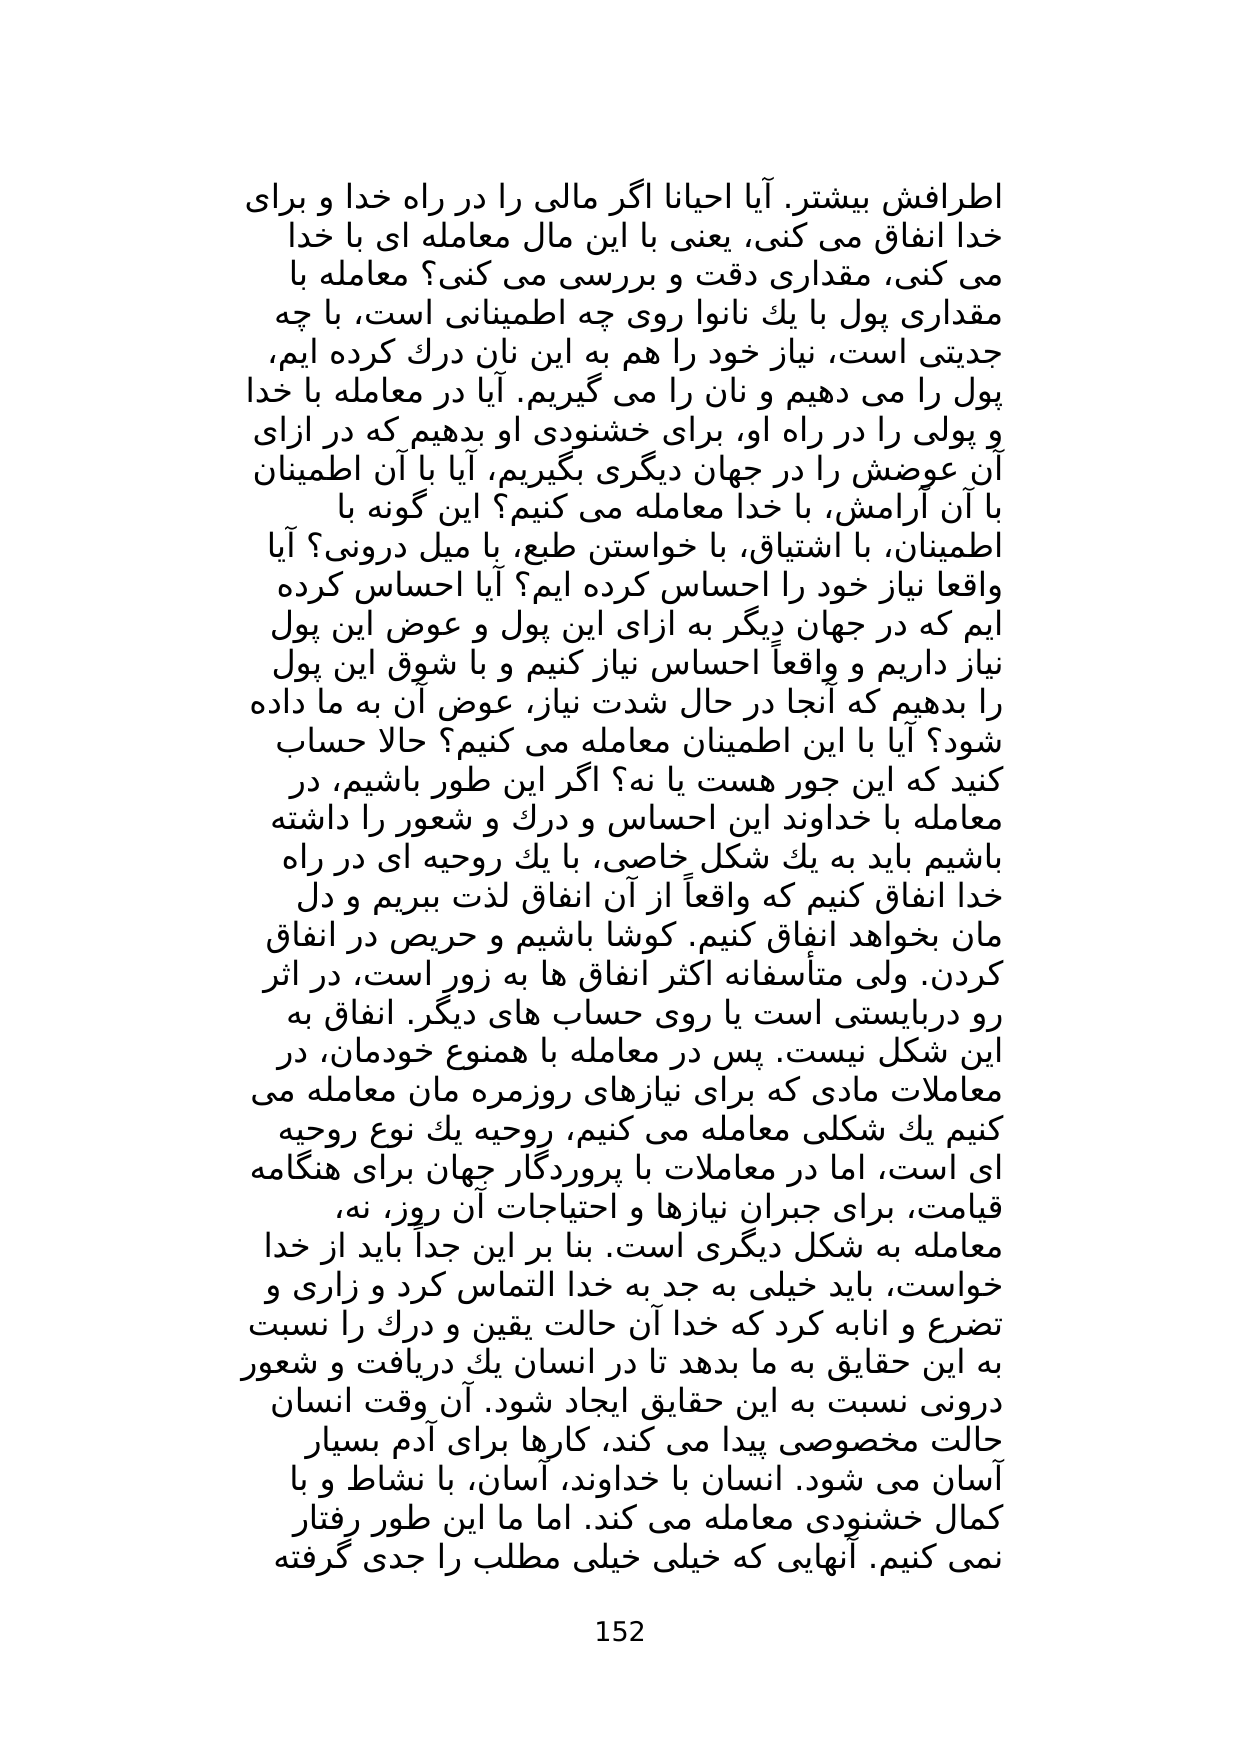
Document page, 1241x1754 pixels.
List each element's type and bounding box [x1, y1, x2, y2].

text [236, 177, 1004, 1576]
